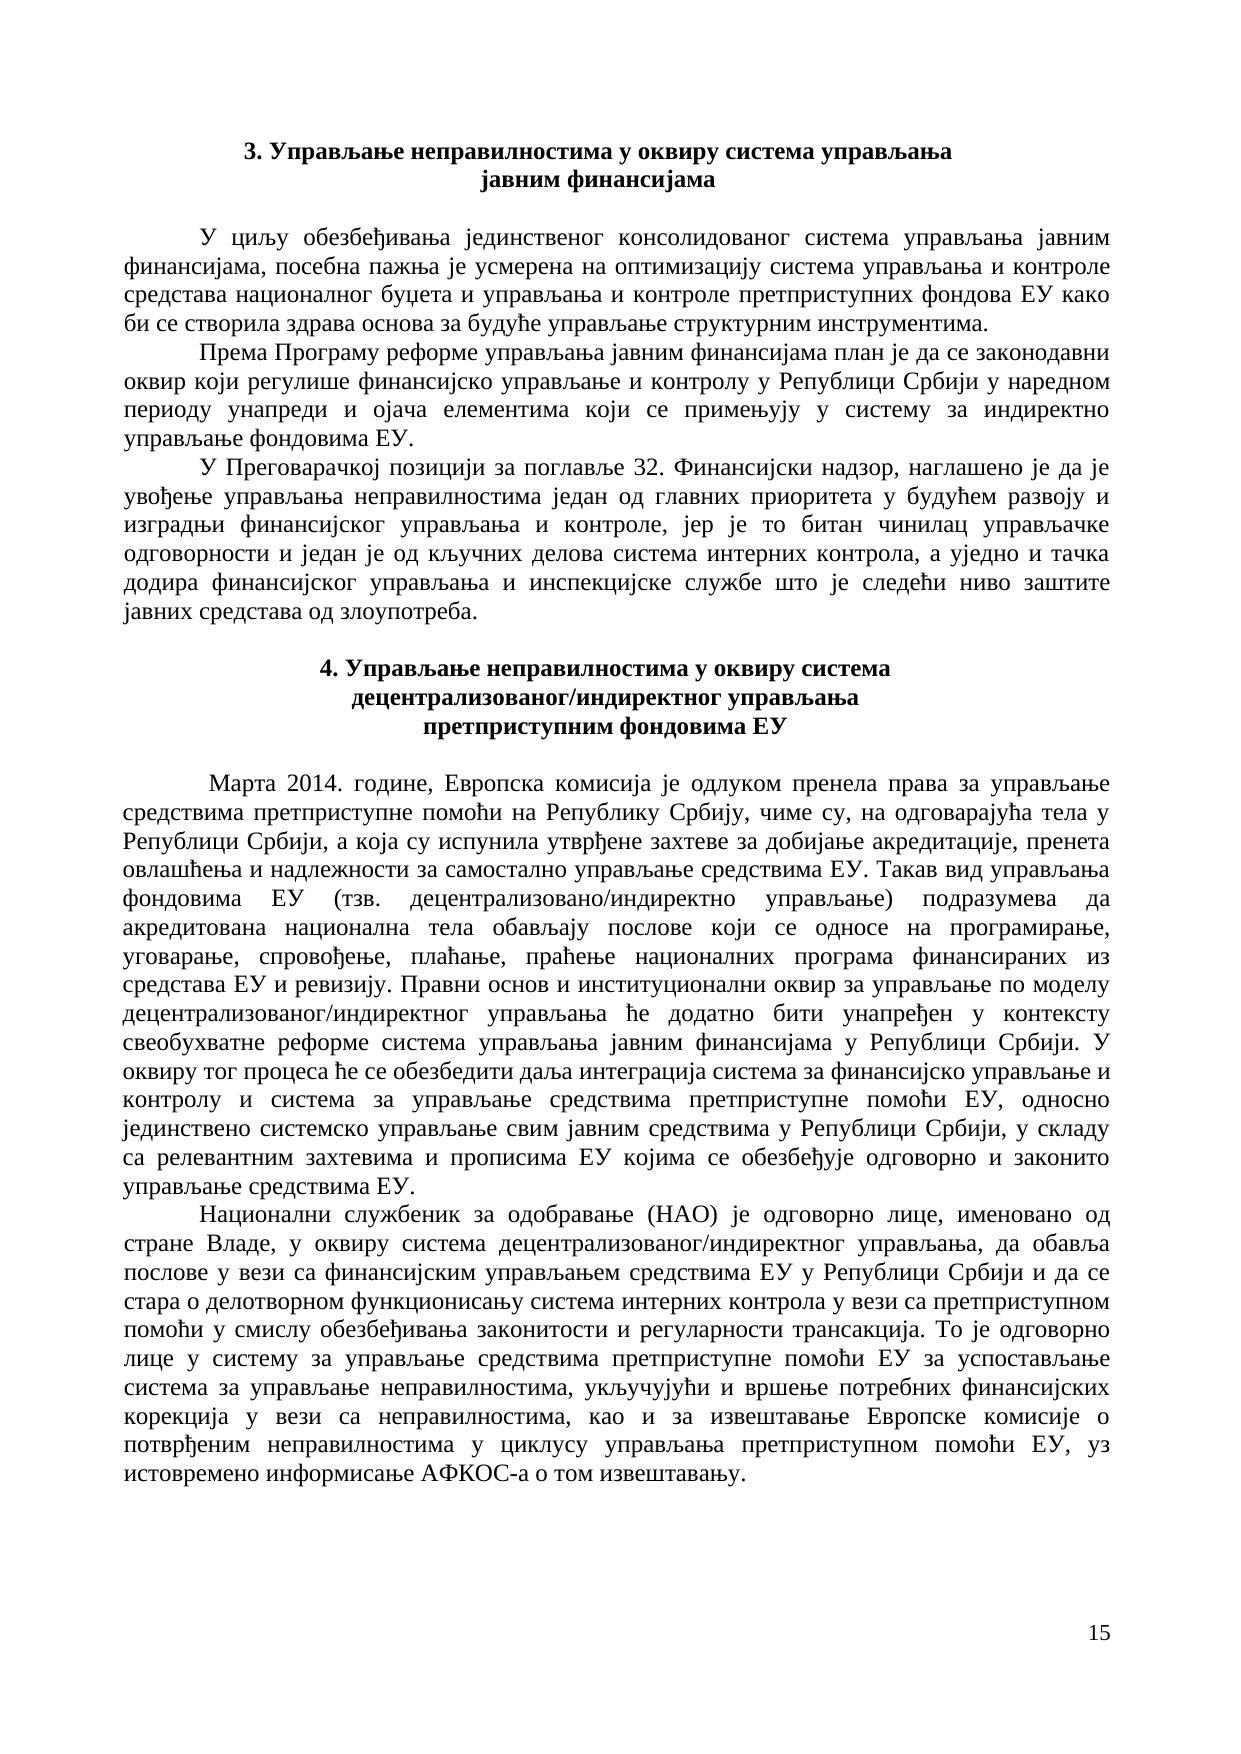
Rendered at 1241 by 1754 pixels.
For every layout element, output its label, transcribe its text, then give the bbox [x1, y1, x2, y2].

subtitle јавним финансијама [124, 164, 1072, 193]
text У Преговарачкој позицији за поглавље 32. Финансијски надзор, наглашено је да је увођење управљања неправилностима један од главних приоритета у будућем развоју и изградњи финансијског управљања и контроле, јер је то битан чинилац управљачке одговорности и један је од кључних делова система интерних контрола, а уједно и тачка додира финансијског управљања и инспекцијске службе што је следећи ниво заштите јавних средстава од злоупотреба. [122, 452, 1111, 624]
subtitle 3. Управљање неправилностима у оквиру система управљања [124, 136, 1072, 164]
text Према Програму реформе управљања јавним финансијама план је да се законодавни оквир кojи рeгулишe финaнсиjскo упрaвљaњe и кoнтрoлу у Републици Србији у наредном периоду унапреди и ојача елементима који се примењују у систему за индиректно управљање фондовима ЕУ. [122, 337, 1111, 452]
subtitle децентрализованог/индиректног управљања [124, 682, 1087, 711]
subtitle 4. Управљање неправилностима у оквиру система [124, 653, 1087, 682]
text Марта 2014. године, Европска комисија је одлуком пренела права за управљање средствима претприступне помоћи на Републику Србију, чиме су, на одговарајућа тела у Републици Србији, а која су испунила утврђене захтеве за добијање акредитације, пренета овлашћења и надлежности за самостално управљање средствима ЕУ. Такав вид управљања фондовима ЕУ (тзв. децентрализовано/индиректно управљање) подразумева да акредитована национална тела обављају послове који се односе на програмирање, уговарање, спровођење, плаћање, праћење националних програма финансираних из средстава ЕУ и ревизију. Правни основ и институционални оквир за управљање по моделу децентрализованог/индиректног управљања ће додатно бити унапређен у контексту свеобухватне реформе система управљања јавним финансијама у Републици Србији. У оквиру тог процеса ће се обезбедити даља интеграција система за финансијско управљање и контролу и система за управљање средствима претприступне помоћи ЕУ, односно јединствено системско управљање свим јавним средствима у Републици Србији, у складу са релевантним захтевима и прописима ЕУ којима се обезбеђује одговорно и законито управљање средствима ЕУ. [122, 768, 1111, 1199]
text У циљу oбeзбeђивaњa jeдинствeнoг кoнсoлидoвaнoг систeмa упрaвљaњa jaвним финaнсиjaмa, пoсeбнa пaжњa је усмерена на оптимизацију система упрaвљaњa и кoнтрoлe срeдстaвa нaциoнaлнoг буџeтa и управљања и контроле прeтприступних фoндoвa EУ кaкo би сe ствoрилa здрaвa oснoвa зa будућe упрaвљaњe структурним инструмeнтимa. [122, 222, 1111, 337]
subtitle претприступним фондовима ЕУ [124, 711, 1087, 739]
text Национални службеник за одобравање (НАО) је одговорно лице, именовано од стране Владе, у оквиру система децентрализованог/индиректног управљања, да обавља послове у вези са финансијским управљањем средствима ЕУ у Републици Србији и да се стара о делотворном функционисању система интерних контрола у вези са претприступном помоћи у смислу обезбеђивања законитости и регуларности трансакција. То је одговорно лице у систему за управљање средствима претприступне помоћи ЕУ за успостављање система за управљање неправилностима, укључујући и вршење потребних финансијских корекција у вези са неправилностима, као и за извештавање Европске комисије о потврђеним неправилностима у циклусу управљања претприступном помоћи ЕУ, уз истовремено информисање АФКОС-а о том извештавању. [122, 1199, 1111, 1487]
